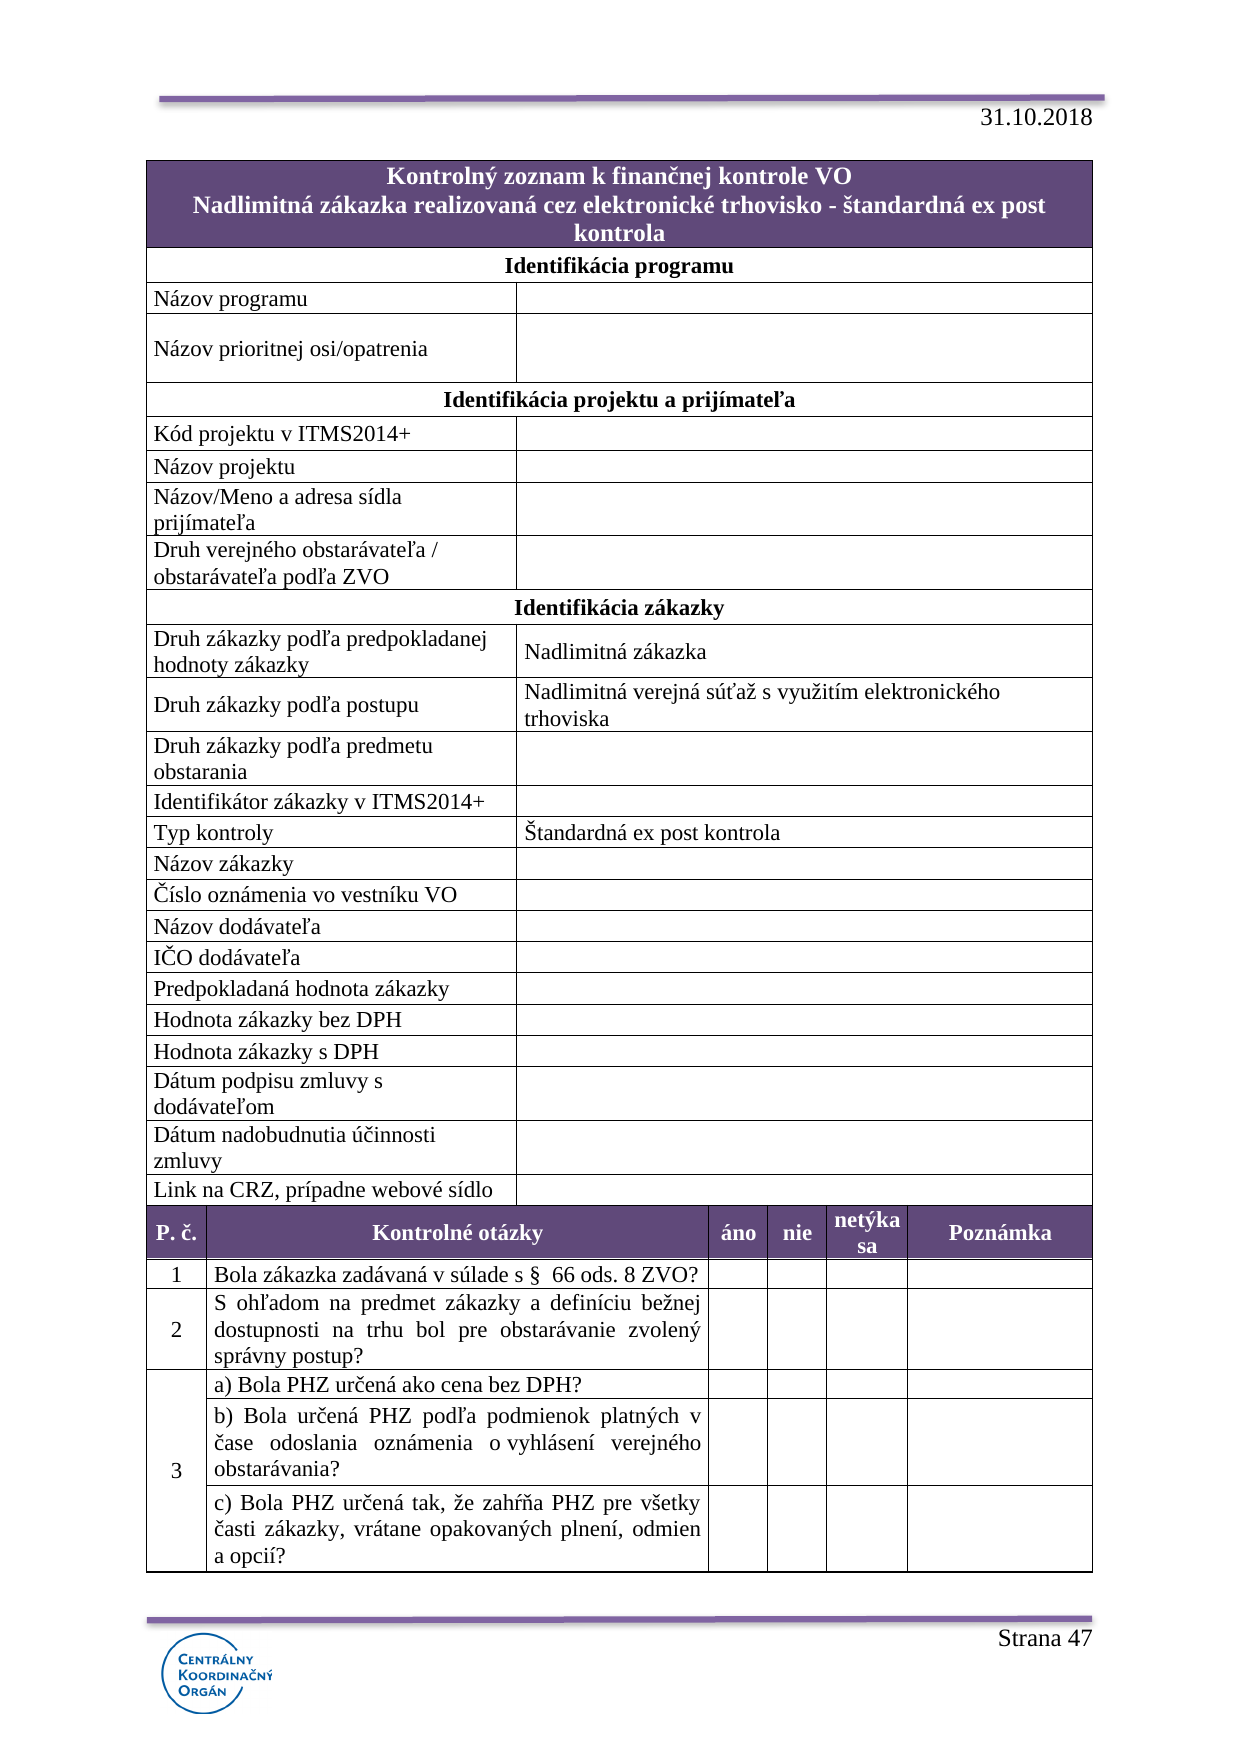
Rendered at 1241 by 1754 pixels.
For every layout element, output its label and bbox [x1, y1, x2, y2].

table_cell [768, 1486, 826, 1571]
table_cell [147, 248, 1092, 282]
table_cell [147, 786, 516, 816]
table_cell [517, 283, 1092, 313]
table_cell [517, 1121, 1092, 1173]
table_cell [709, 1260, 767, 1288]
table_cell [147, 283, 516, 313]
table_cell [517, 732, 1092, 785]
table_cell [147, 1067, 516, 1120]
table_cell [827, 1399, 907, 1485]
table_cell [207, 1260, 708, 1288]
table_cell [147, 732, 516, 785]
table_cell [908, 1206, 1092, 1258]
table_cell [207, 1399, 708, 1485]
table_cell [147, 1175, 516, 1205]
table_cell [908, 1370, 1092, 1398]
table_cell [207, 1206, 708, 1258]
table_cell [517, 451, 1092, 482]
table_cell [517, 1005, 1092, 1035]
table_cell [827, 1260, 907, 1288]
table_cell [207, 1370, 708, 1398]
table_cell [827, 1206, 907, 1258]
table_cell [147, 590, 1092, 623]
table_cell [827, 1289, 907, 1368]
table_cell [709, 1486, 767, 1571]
picture [159, 1631, 272, 1713]
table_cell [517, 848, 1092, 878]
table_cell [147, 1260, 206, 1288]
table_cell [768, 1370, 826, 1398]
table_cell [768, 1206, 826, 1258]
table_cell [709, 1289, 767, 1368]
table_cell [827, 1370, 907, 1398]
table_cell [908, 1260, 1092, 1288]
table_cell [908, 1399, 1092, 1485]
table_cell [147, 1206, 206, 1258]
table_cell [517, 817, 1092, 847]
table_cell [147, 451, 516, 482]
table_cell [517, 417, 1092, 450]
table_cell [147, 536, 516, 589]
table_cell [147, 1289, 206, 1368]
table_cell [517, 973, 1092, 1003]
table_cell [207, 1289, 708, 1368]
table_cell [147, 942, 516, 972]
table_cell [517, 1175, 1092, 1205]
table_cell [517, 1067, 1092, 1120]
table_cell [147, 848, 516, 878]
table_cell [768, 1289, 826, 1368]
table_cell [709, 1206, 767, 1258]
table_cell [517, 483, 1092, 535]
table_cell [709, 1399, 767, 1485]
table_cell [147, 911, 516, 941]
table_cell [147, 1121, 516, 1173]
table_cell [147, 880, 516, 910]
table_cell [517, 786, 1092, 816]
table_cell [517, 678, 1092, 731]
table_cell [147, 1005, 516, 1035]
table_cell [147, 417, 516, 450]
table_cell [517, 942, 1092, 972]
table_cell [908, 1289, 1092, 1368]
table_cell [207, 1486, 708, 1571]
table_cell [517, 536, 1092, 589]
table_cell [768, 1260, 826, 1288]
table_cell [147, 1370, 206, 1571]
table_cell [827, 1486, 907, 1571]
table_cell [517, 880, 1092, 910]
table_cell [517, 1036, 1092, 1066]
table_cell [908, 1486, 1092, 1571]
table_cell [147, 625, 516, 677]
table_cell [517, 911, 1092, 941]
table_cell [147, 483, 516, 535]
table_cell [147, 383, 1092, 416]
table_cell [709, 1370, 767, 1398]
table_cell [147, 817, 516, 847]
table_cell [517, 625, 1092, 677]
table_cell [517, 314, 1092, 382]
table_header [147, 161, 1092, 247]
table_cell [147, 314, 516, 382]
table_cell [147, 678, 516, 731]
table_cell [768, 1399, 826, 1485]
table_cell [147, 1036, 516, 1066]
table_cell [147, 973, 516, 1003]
